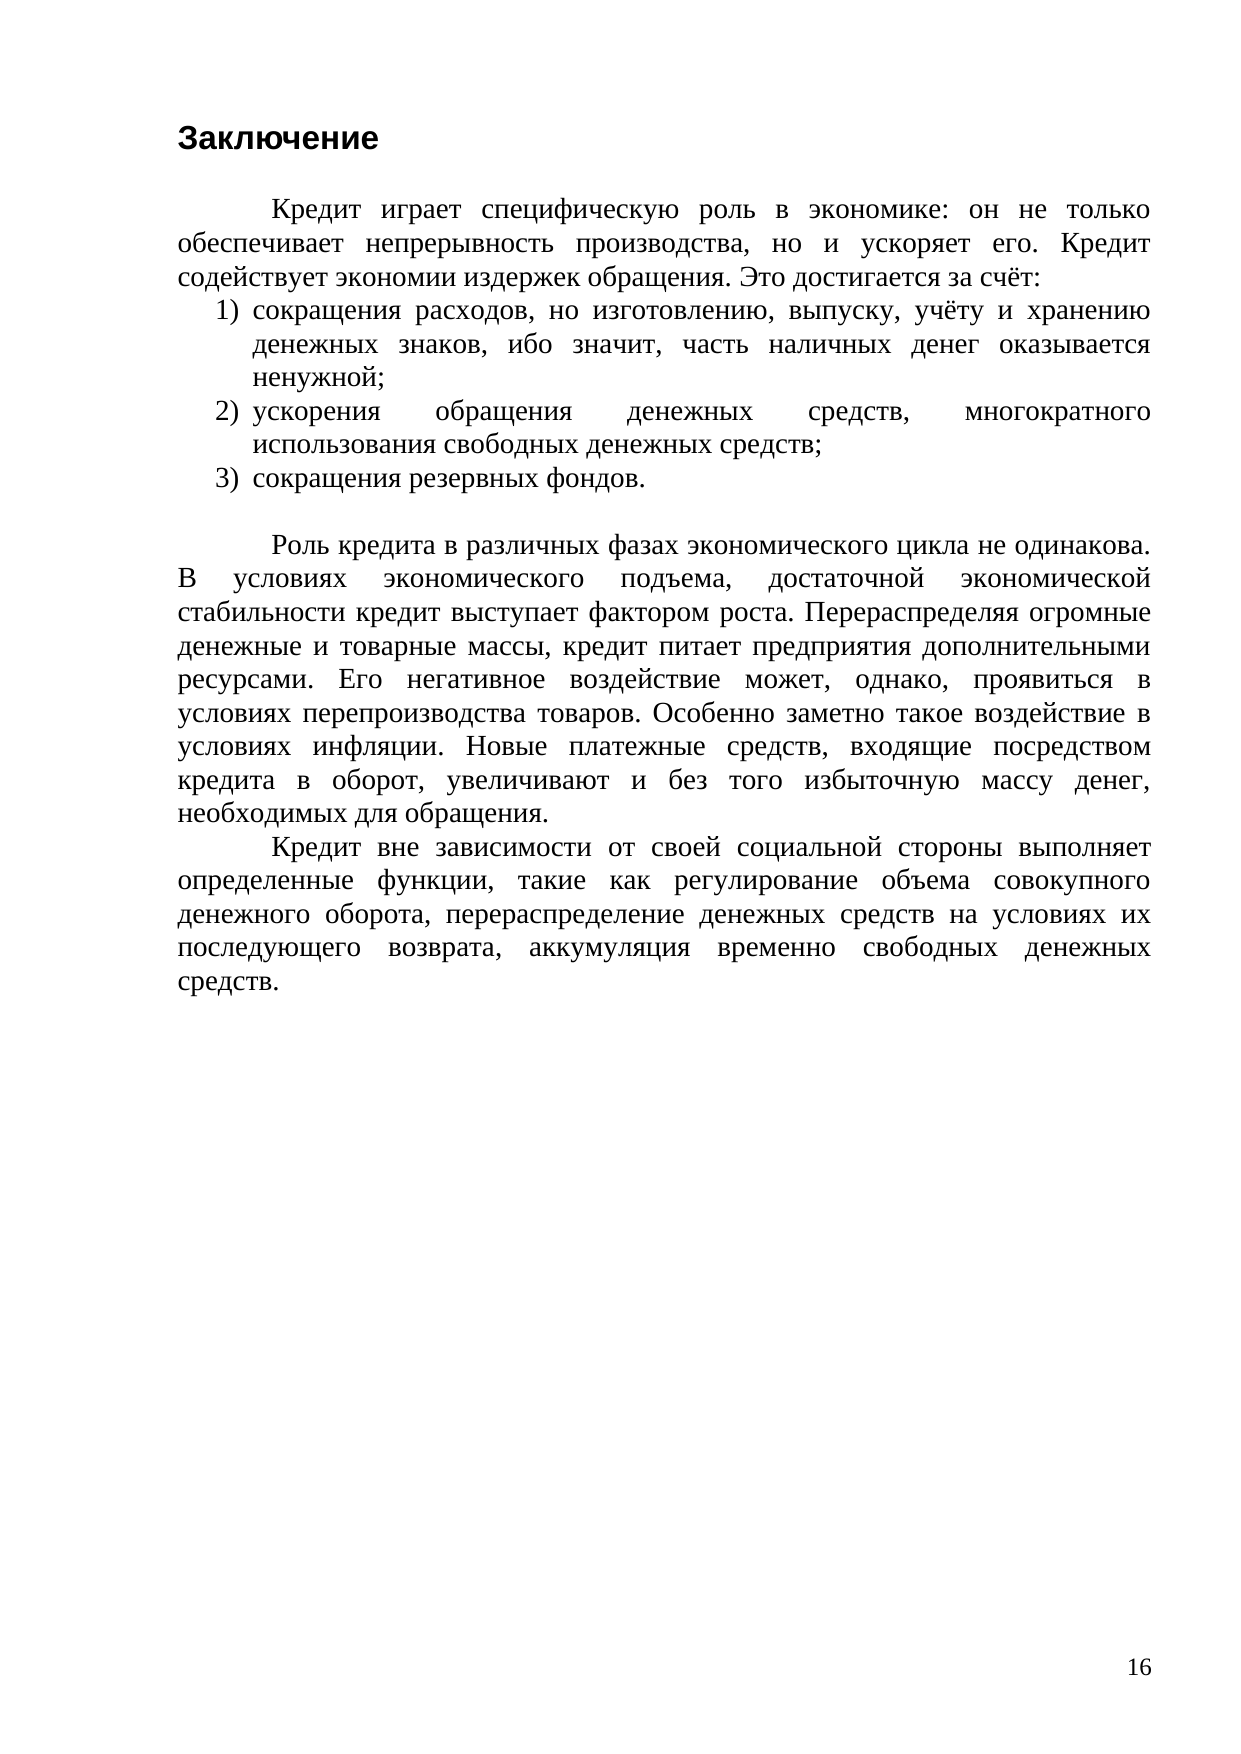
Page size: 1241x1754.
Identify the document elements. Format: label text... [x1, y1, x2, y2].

list ускорения обращения денежных средств, многократного использования свободных денежных средств; [215, 393, 1152, 460]
list сокращения расходов, но изготовлению, выпуску, учёту и хранению денежных знаков, ибо значит, часть наличных денег оказывается ненужной; [215, 292, 1152, 393]
text Кредит играет специфическую роль в экономике: он не только обеспечивает непрерывность производства, но и ускоряет его. Кредит содействует экономии издержек обращения. Это достигается за счёт: [177, 192, 1152, 292]
list сокращения резервных фондов. [215, 460, 1152, 493]
subtitle Заключение [177, 118, 1152, 157]
text Роль кредита в различных фазах экономического цикла не одинакова. В условиях экономического подъема, достаточной экономической стабильности кредит выступает фактором роста. Перераспределяя огромные денежные и товарные массы, кредит питает предприятия дополнительными ресурсами. Его негативное воздействие может, однако, проявиться в условиях перепроизводства товаров. Особенно заметно такое воздействие в условиях инфляции. Новые платежные средств, входящие посредством кредита в оборот, увеличивают и без того избыточную массу денег, необходимых для обращения. [177, 527, 1152, 829]
text Кредит вне зависимости от своей социальной стороны выполняет определенные функции, такие как регулирование объема совокупного денежного оборота, перераспределение денежных средств на условиях их последующего возврата, аккумуляция временно свободных денежных средств. [177, 829, 1152, 997]
